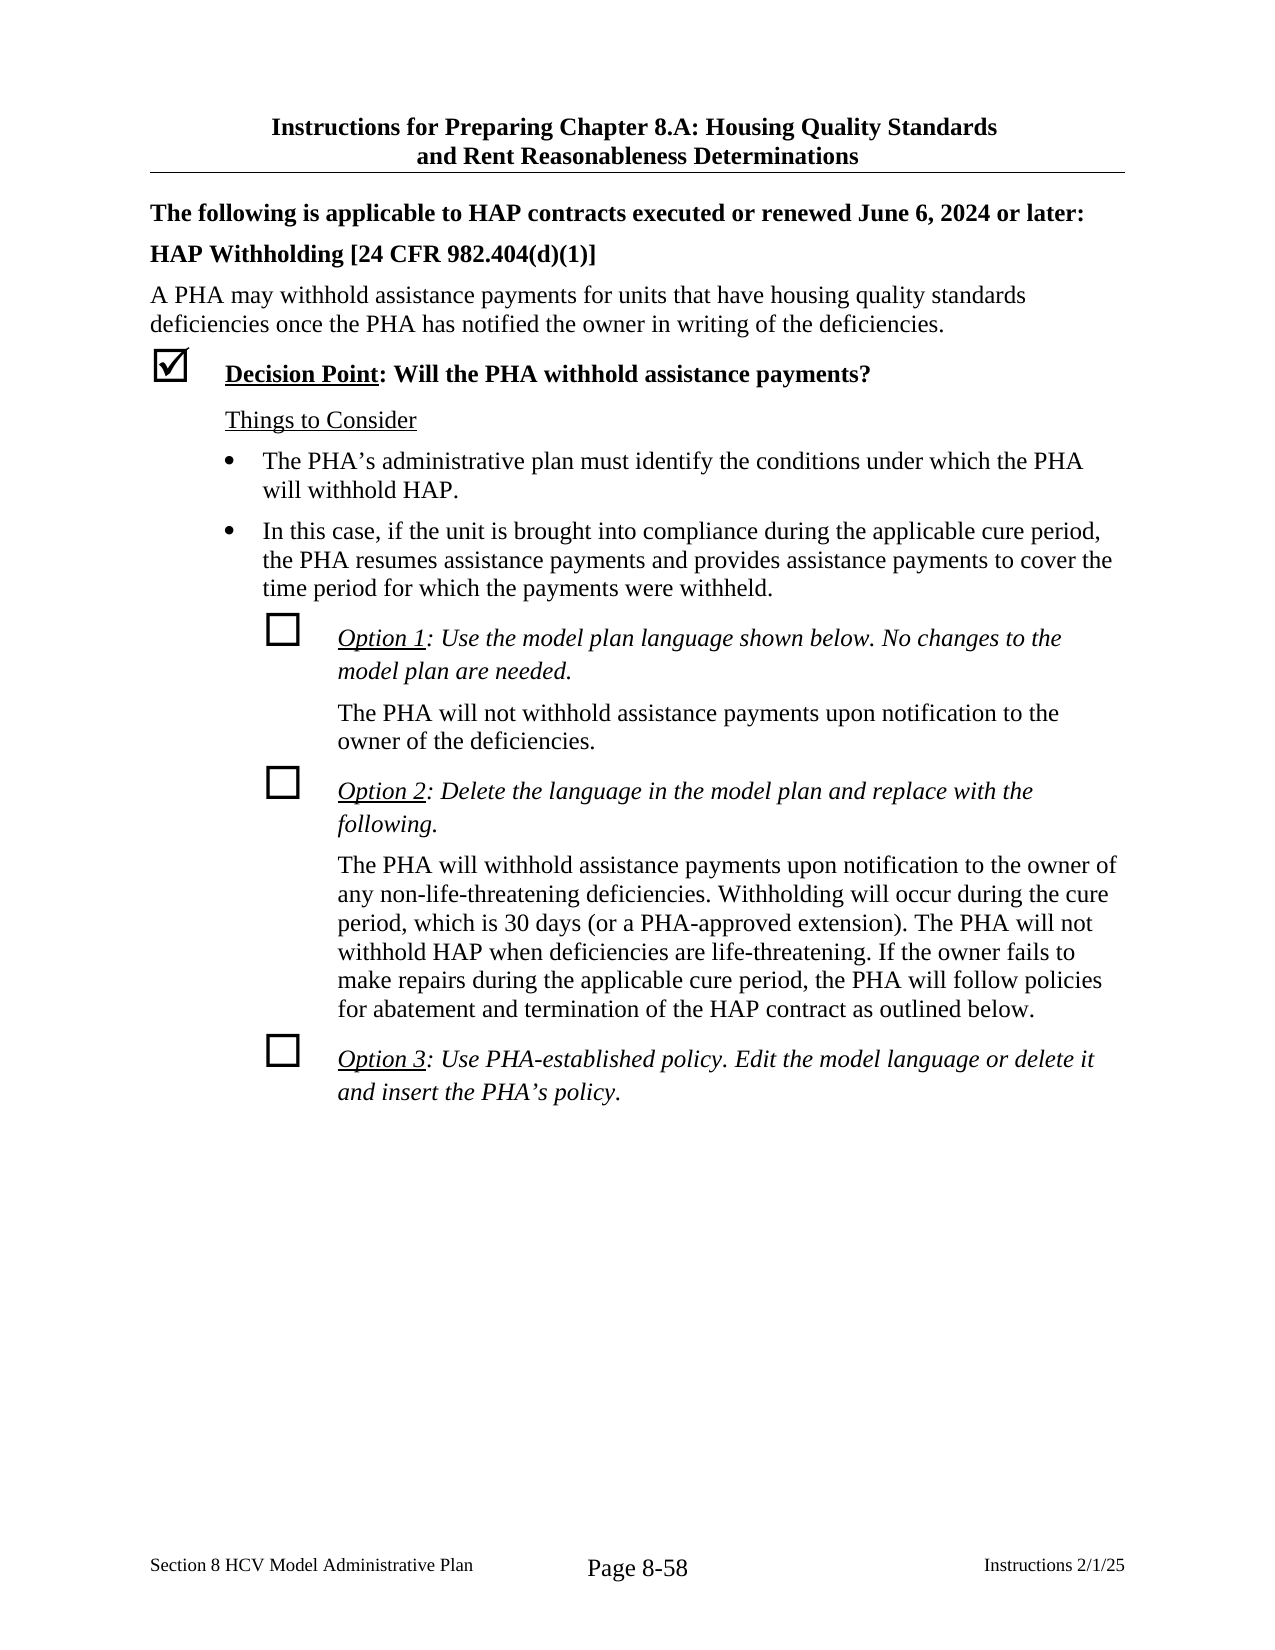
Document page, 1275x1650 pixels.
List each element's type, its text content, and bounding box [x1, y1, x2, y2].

text Option 1: Use the model plan language shown below. No changes to the model plan are needed. [262, 615, 1125, 685]
text The PHA will withhold assistance payments upon notification to the owner of any non-life-threatening deficiencies. Withholding will occur during the cure period, which is 30 days (or a PHA-approved extension). The PHA will not withhold HAP when deficiencies are life-threatening. If the owner fails to make repairs during the applicable cure period, the PHA will follow policies for abatement and termination of the HAP contract as outlined below. [337, 851, 1125, 1023]
text Option 3: Use PHA-established policy. Edit the model language or delete it and insert the PHA’s policy. [262, 1036, 1125, 1106]
text Decision Point: Will the PHA withhold assistance payments? [150, 351, 1125, 392]
list In this case, if the unit is brought into compliance during the applicable cure period, the PHA resumes assistance payments and provides assistance payments to cover the time period for which the payments were withheld. [225, 516, 1125, 602]
text The PHA will not withhold assistance payments upon notification to the owner of the deficiencies. [337, 698, 1125, 755]
text Things to Consider [225, 405, 1125, 433]
text A PHA may withhold assistance payments for units that have housing quality standards deficiencies once the PHA has notified the owner in writing of the deficiencies. [150, 281, 1125, 338]
list The PHA’s administrative plan must identify the conditions under which the PHA will withhold HAP. [225, 446, 1125, 503]
text The following is applicable to HAP contracts executed or renewed June 6, 2024 or later: [150, 198, 1125, 227]
text Option 2: Delete the language in the model plan and replace with the following. [262, 768, 1125, 838]
text HAP Withholding [24 CFR 982.404(d)(1)] [150, 239, 1125, 268]
